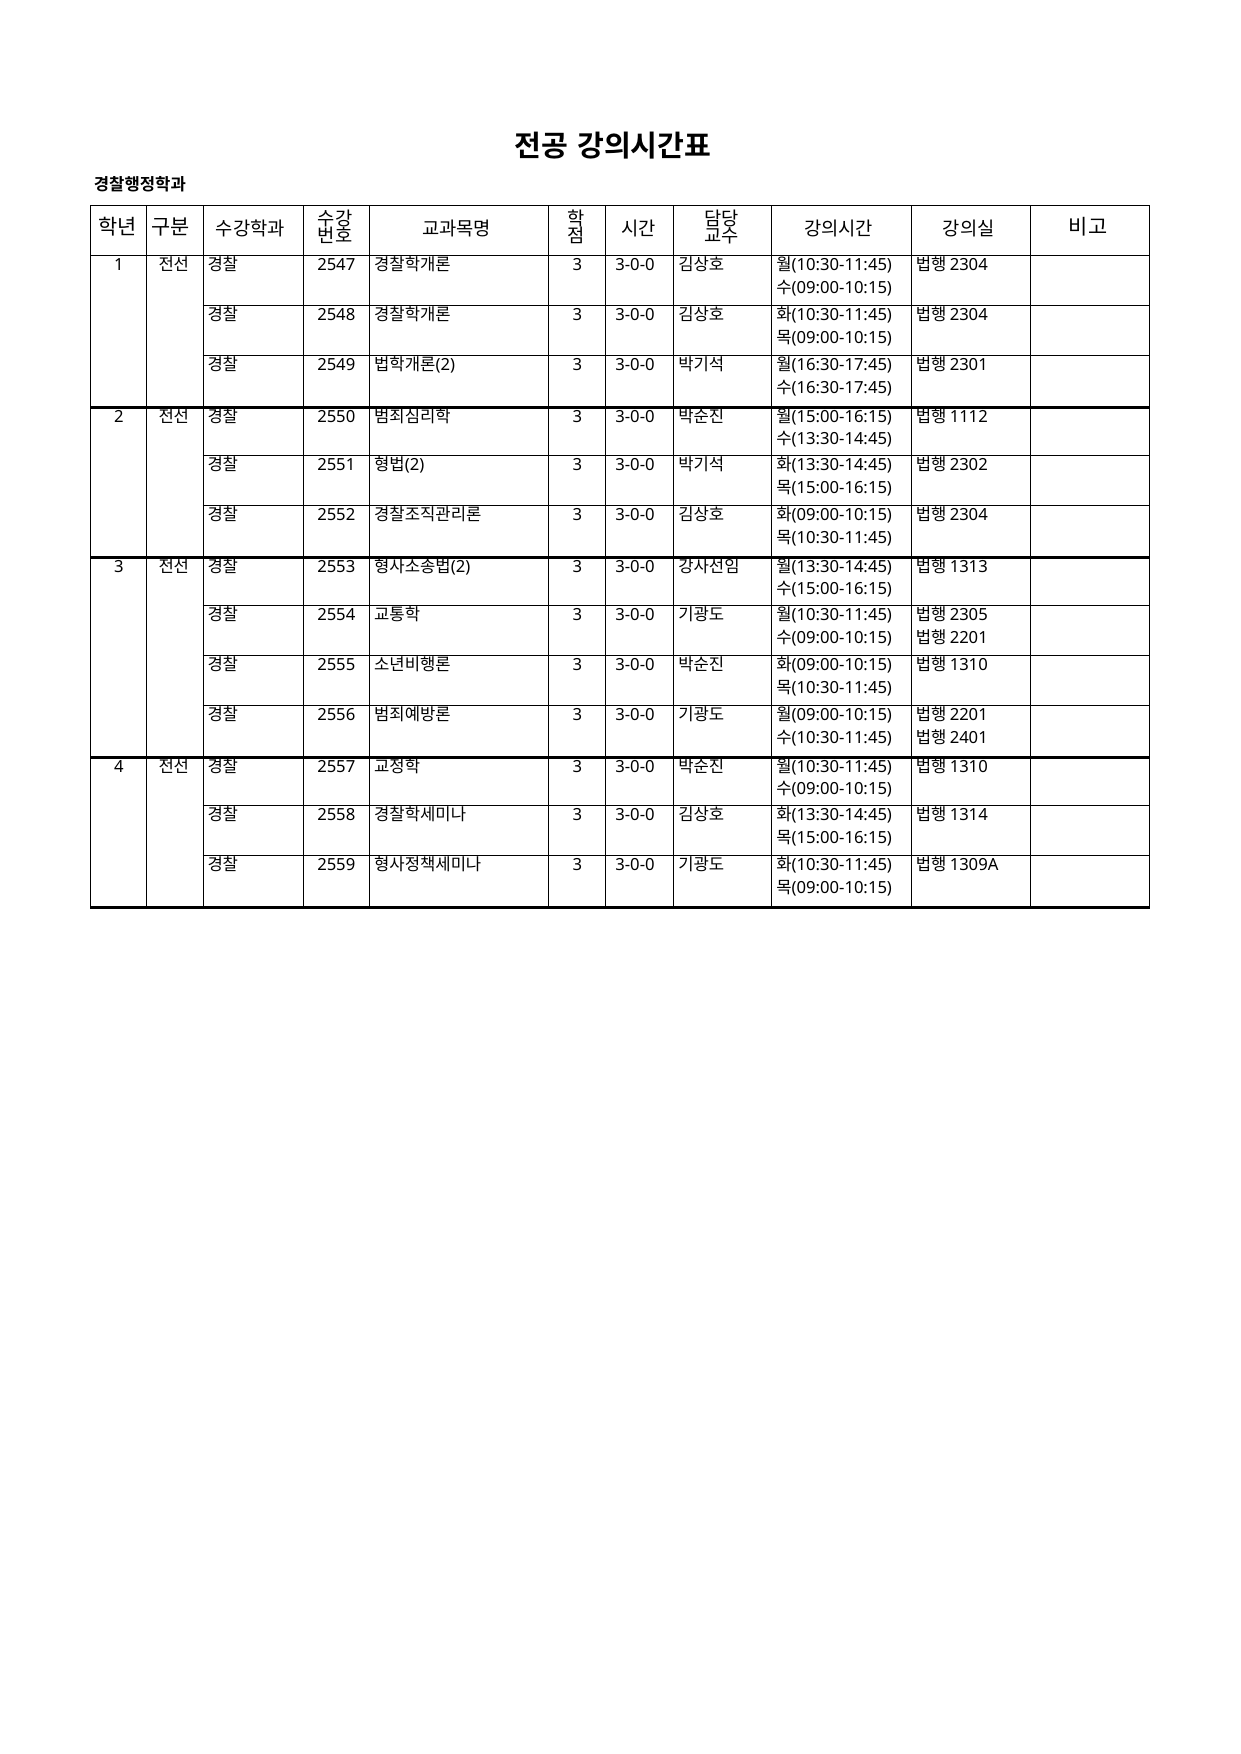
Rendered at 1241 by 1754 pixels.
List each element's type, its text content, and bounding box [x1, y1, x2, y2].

table_cell 경찰학개론 [370, 306, 548, 355]
table_cell 박기석 [674, 356, 771, 406]
table_cell [91, 306, 146, 355]
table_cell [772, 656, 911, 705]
table_cell [147, 456, 203, 505]
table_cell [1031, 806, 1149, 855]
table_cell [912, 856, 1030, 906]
table_cell 경찰 [204, 306, 303, 355]
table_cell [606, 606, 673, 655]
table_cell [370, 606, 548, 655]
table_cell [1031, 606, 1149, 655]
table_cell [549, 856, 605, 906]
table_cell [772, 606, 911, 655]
table_cell 3-0-0 [606, 306, 673, 355]
table_cell 전선 [147, 409, 203, 455]
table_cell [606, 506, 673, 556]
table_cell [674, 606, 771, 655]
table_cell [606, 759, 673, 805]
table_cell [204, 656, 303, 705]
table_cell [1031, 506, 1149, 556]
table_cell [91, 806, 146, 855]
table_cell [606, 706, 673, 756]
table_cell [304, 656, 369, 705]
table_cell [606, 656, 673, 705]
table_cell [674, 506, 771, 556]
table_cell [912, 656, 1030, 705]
table_cell 3-0-0 [606, 456, 673, 505]
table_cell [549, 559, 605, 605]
table_cell 박순진 [674, 409, 771, 455]
table_cell [147, 356, 203, 406]
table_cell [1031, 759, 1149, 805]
table_cell [91, 456, 146, 505]
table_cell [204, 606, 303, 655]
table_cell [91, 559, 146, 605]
table_cell 3 [549, 256, 605, 305]
table_cell 3 [549, 356, 605, 406]
table_cell 3 [549, 456, 605, 505]
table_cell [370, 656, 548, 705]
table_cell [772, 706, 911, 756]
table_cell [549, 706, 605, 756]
table_cell 법행2304 [912, 306, 1030, 355]
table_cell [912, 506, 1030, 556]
table_header 수강 번호 [304, 206, 369, 255]
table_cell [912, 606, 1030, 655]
table_cell 3-0-0 [606, 256, 673, 305]
table_cell 법행2302 [912, 456, 1030, 505]
table_cell [91, 506, 146, 556]
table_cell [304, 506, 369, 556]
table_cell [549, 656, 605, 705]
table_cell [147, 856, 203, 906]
table_cell 2551 [304, 456, 369, 505]
table_cell 1 [91, 256, 146, 305]
table_cell 법행2301 [912, 356, 1030, 406]
table_cell 월(16:30-17:45) 수(16:30-17:45) [772, 356, 911, 406]
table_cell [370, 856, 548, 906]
table_cell 월(15:00-16:15) 수(13:30-14:45) [772, 409, 911, 455]
table_cell [1031, 409, 1149, 455]
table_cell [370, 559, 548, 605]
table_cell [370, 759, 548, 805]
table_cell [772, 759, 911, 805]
table_header 비고 [1031, 206, 1149, 255]
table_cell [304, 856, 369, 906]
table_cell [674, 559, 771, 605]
table_cell 법행1112 [912, 409, 1030, 455]
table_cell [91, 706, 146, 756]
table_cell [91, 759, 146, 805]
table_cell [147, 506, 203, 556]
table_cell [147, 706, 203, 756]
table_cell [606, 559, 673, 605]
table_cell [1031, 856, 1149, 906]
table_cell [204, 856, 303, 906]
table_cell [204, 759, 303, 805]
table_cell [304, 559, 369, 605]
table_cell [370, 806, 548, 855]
table_cell 경찰학개론 [370, 256, 548, 305]
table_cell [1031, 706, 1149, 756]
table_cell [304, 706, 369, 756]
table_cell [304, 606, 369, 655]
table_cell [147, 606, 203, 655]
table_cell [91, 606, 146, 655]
table_cell 3 [549, 306, 605, 355]
table_header 강의시간 [772, 206, 911, 255]
table_cell 박기석 [674, 456, 771, 505]
table_cell 2550 [304, 409, 369, 455]
table_cell 김상호 [674, 256, 771, 305]
table_cell 3-0-0 [606, 409, 673, 455]
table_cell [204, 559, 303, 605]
table_cell [147, 306, 203, 355]
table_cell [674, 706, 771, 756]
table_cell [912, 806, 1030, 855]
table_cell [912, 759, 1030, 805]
table_cell 3-0-0 [606, 356, 673, 406]
table_cell 2549 [304, 356, 369, 406]
table_cell 2 [91, 409, 146, 455]
table_header 구분 [147, 206, 203, 255]
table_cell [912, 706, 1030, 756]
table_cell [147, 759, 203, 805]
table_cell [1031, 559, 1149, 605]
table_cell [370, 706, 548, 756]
table_cell 법학개론(2) [370, 356, 548, 406]
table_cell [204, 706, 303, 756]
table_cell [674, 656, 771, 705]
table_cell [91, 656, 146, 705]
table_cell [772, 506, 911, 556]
table_header 담당 교수 [674, 206, 771, 255]
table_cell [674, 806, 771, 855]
table_cell [91, 356, 146, 406]
table_cell 범죄심리학 [370, 409, 548, 455]
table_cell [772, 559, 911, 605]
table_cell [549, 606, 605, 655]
table_cell 3 [549, 409, 605, 455]
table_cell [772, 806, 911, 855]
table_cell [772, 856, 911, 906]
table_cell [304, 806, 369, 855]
table_cell [1031, 306, 1149, 355]
table_cell 2547 [304, 256, 369, 305]
table_header 학년 [91, 206, 146, 255]
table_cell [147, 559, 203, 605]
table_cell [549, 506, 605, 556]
table_cell 경찰 [204, 256, 303, 305]
table_cell 경찰 [204, 456, 303, 505]
table_header 교과목명 [370, 206, 548, 255]
table_cell [1031, 456, 1149, 505]
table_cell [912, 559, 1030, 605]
table_header 시간 [606, 206, 673, 255]
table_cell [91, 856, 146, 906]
table_cell 월(10:30-11:45) 수(09:00-10:15) [772, 256, 911, 305]
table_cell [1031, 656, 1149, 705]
table_cell 화(10:30-11:45) 목(09:00-10:15) [772, 306, 911, 355]
table_header 학 점 [549, 206, 605, 255]
table_cell 전선 [147, 256, 203, 305]
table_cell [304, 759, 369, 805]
table_header 수강학과 [204, 206, 303, 255]
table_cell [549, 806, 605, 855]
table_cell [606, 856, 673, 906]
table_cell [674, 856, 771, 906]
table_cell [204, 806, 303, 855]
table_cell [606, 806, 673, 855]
text 경찰행정학과 [94, 172, 1161, 195]
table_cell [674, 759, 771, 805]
table_cell [1031, 256, 1149, 305]
table_cell 법행2304 [912, 256, 1030, 305]
table_cell [1031, 356, 1149, 406]
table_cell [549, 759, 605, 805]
table_cell 경찰 [204, 356, 303, 406]
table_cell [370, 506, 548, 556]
table_header 강의실 [912, 206, 1030, 255]
table_cell 김상호 [674, 306, 771, 355]
table_cell 형법(2) [370, 456, 548, 505]
table_cell 2548 [304, 306, 369, 355]
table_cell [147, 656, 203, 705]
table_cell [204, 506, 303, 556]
table_cell 경찰 [204, 409, 303, 455]
table_cell 화(13:30-14:45) 목(15:00-16:15) [772, 456, 911, 505]
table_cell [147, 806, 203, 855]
